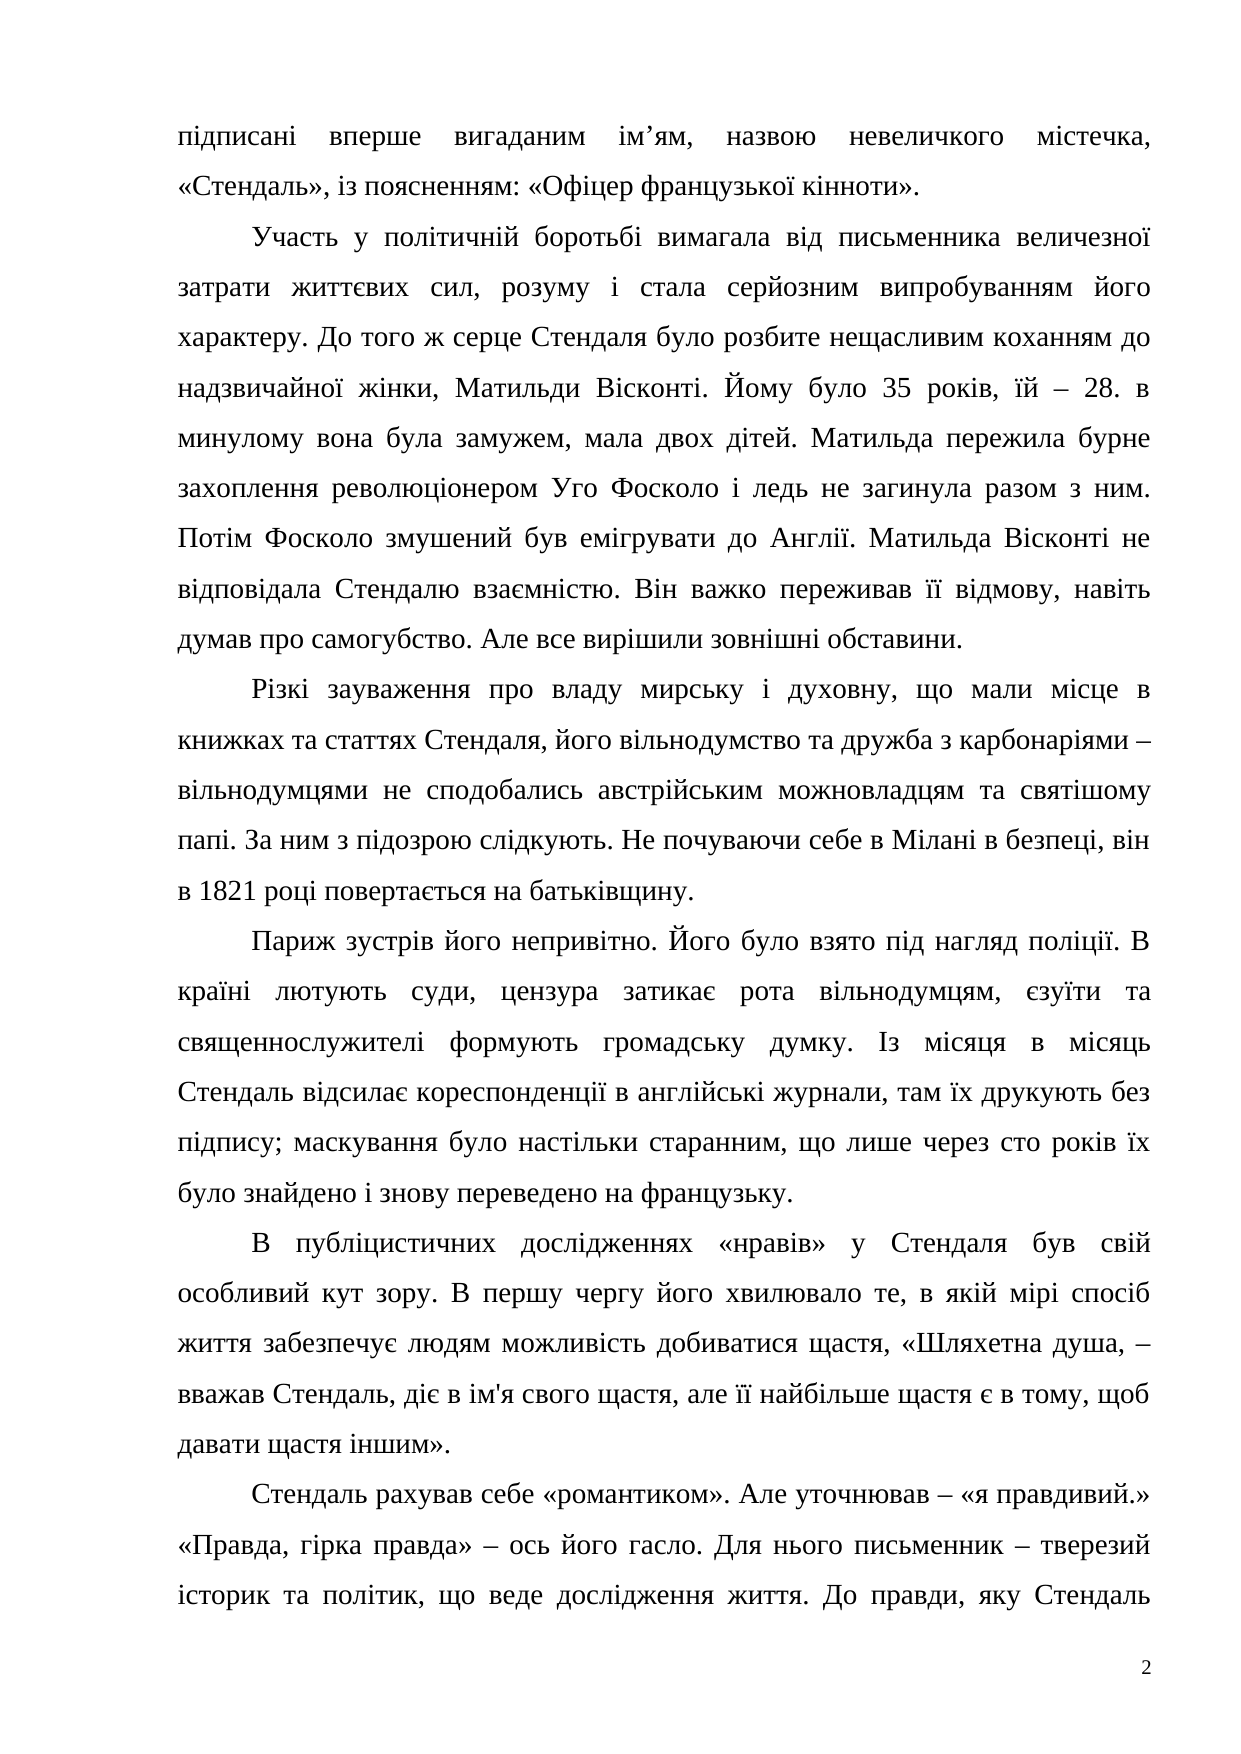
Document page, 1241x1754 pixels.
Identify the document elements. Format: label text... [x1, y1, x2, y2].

text В публіцистичних дослідженнях «нравів» у Стендаля був свій особливий кут зору. В першу чергу його хвилювало те, в якій мірі спосіб життя забезпечує людям можливість добиватися щастя, «Шляхетна душа, – вважав Стендаль, діє в ім'я свого щастя, але її найбільше щастя є в тому, щоб давати щастя іншим». [177, 1225, 1152, 1460]
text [177, 1477, 1152, 1611]
text Париж зустрів його непривітно. Його було взято під нагляд поліції. В країні лютують суди, цензура затикає рота вільнодумцям, єзуїти та священнослужителі формують громадську думку. Із місяця в місяць Стендаль відсилає кореспонденції в англійські журнали, там їх друкують без підпису; маскування було настільки старанним, що лише через сто років їх було знайдено і знову переведено на французьку. [177, 923, 1152, 1208]
text Різкі зауваження про владу мирську і духовну, що мали місце в книжках та статтях Стендаля, його вільнодумство та дружба з карбонаріями – вільнодумцями не сподобались австрійським можновладцям та святішому папі. За ним з підозрою слідкують. Не почуваючи себе в Мілані в безпеці, він в 1821 році повертається на батьківщину. [177, 672, 1152, 906]
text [177, 118, 1152, 202]
text Участь у політичній боротьбі вимагала від письменника величезної затрати життєвих сил, розуму і стала серйозним випробуванням його характеру. До того ж серце Стендаля було розбите нещасливим коханням до надзвичайної жінки, Матильди Вісконті. Йому було 35 років, їй – 28. в минулому вона була замужем, мала двох дітей. Матильда пережила бурне захоплення революціонером Уго Фосколо і ледь не загинула разом з ним. Потім Фосколо змушений був емігрувати до Англії. Матильда Вісконті не відповідала Стендалю взаємністю. Він важко переживав її відмову, навіть думав про самогубство. Але все вирішили зовнішні обставини. [177, 219, 1152, 655]
